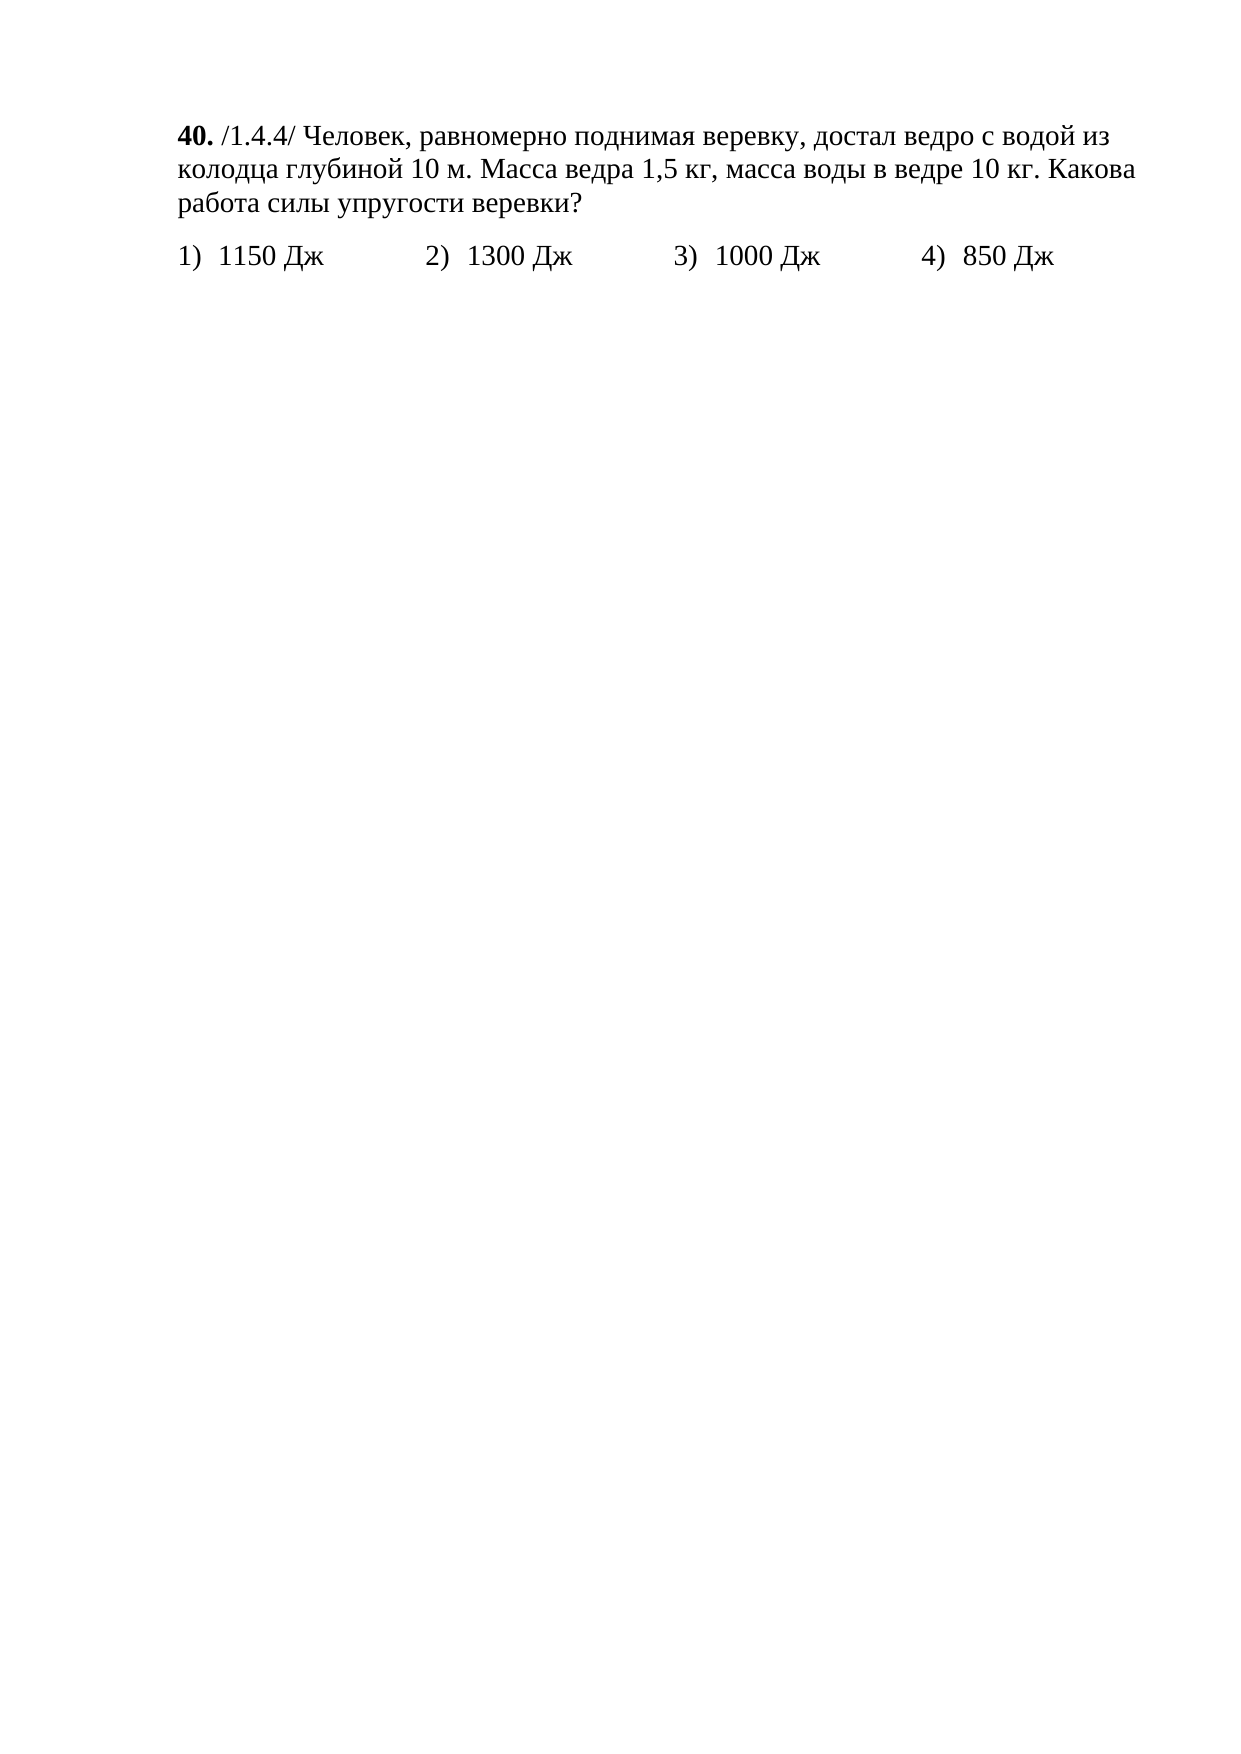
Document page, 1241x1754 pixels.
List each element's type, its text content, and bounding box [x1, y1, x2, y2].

table_header 4) [910, 238, 951, 271]
table_header 2) [414, 238, 455, 271]
table_header 1300 Дж [455, 238, 662, 271]
text 40. /1.4.4/ Человек, равномерно поднимая веревку, достал ведро с водой из колодца глубиной 10 м. Масса ведра 1,5 кг, масса воды в ведре 10 кг. Какова работа силы упругости веревки? [177, 118, 1158, 219]
table_header 3) [662, 238, 703, 271]
table_header 1) [166, 238, 207, 271]
table_header 1150 Дж [207, 238, 414, 271]
table_header 850 Дж [951, 238, 1158, 271]
table_header 1000 Дж [704, 238, 910, 271]
